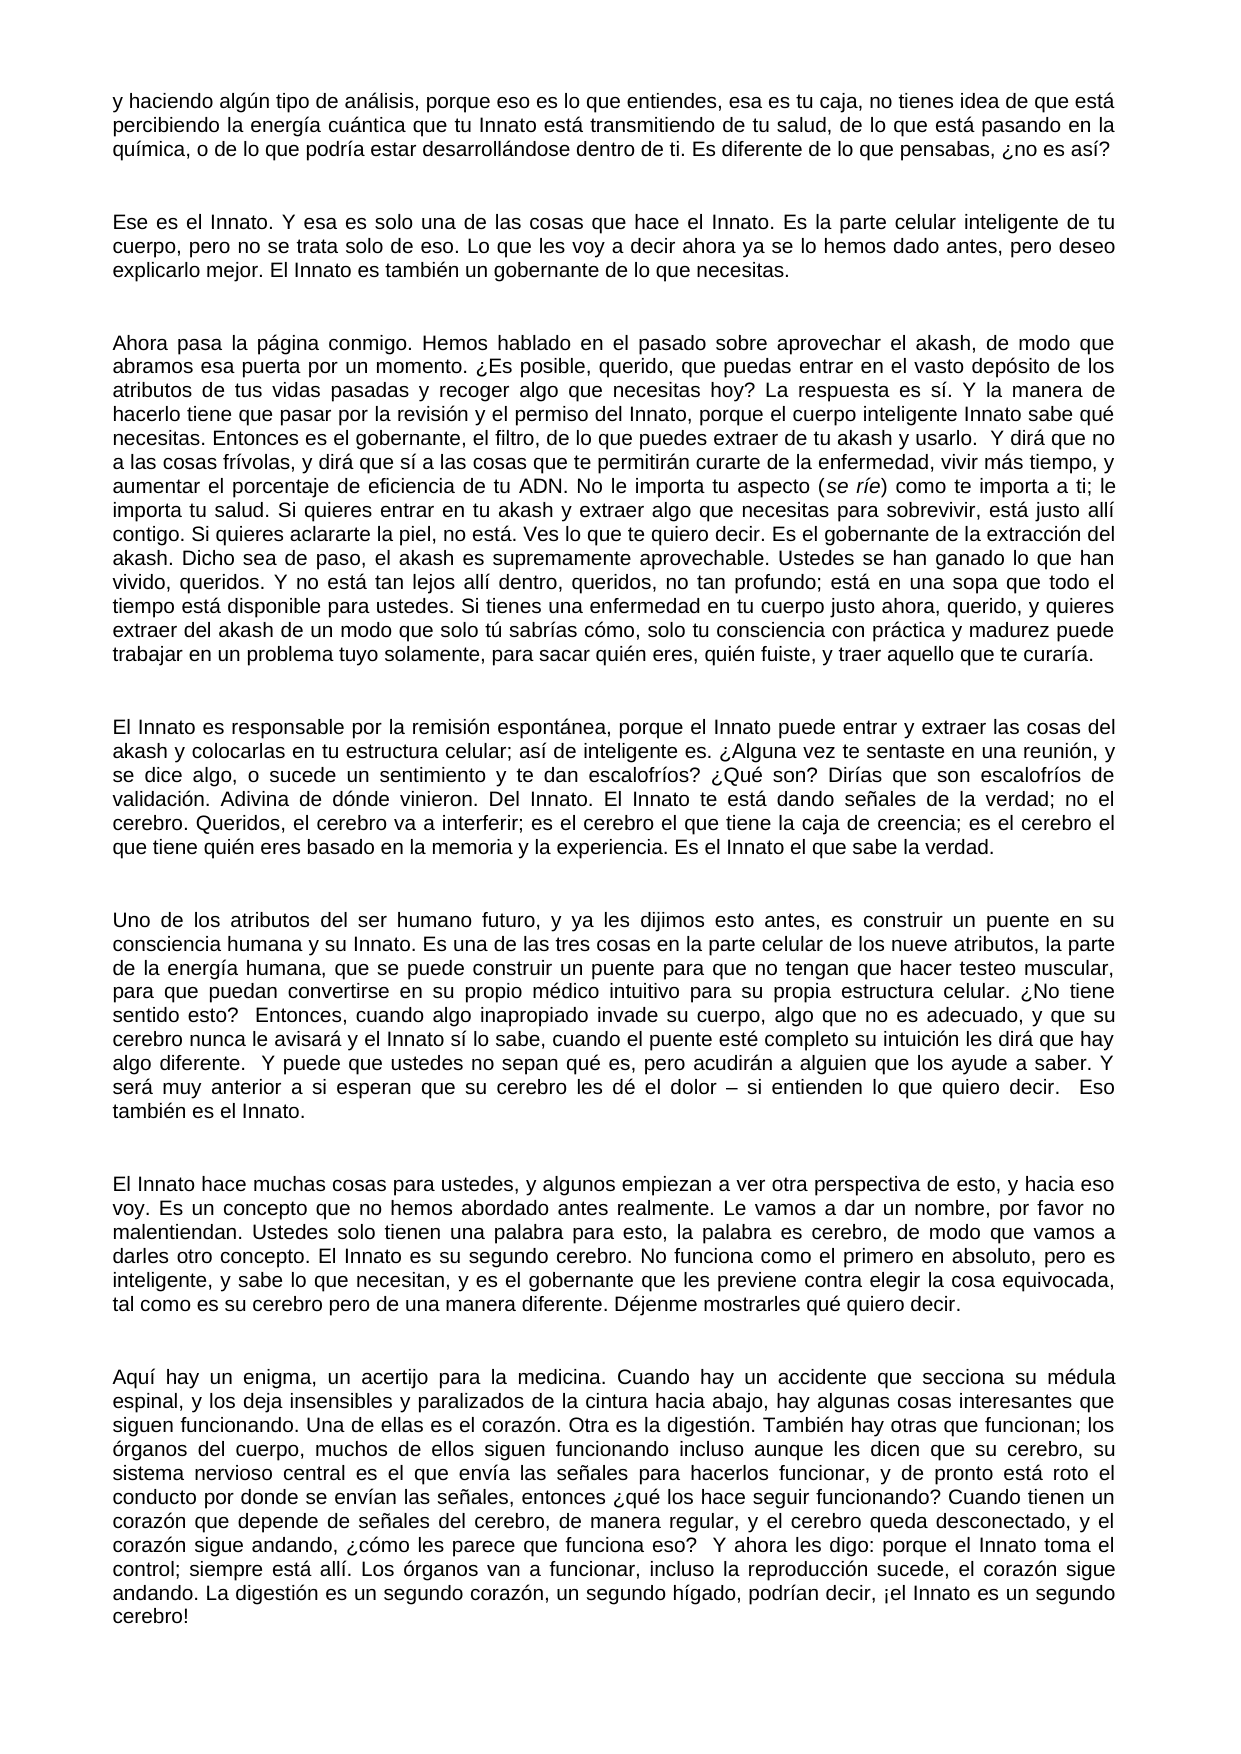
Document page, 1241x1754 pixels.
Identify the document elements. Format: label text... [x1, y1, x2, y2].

text El Innato es responsable por la remisión espontánea, porque el Innato puede entrar y extraer las cosas del akash y colocarlas en tu estructura celular; así de inteligente es. ¿Alguna vez te sentaste en una reunión, y se dice algo, o sucede un sentimiento y te dan escalofríos? ¿Qué son? Dirías que son escalofríos de validación. Adivina de dónde vinieron. Del Innato. El Innato te está dando señales de la verdad; no el cerebro. Queridos, el cerebro va a interferir; es el cerebro el que tiene la caja de creencia; es el cerebro el que tiene quién eres basado en la memoria y la experiencia. Es el Innato el que sabe la verdad. [112, 715, 1117, 858]
text Uno de los atributos del ser humano futuro, y ya les dijimos esto antes, es construir un puente en su consciencia humana y su Innato. Es una de las tres cosas en la parte celular de los nueve atributos, la parte de la energía humana, que se puede construir un puente para que no tengan que hacer testeo muscular, para que puedan convertirse en su propio médico intuitivo para su propia estructura celular. ¿No tiene sentido esto? Entonces, cuando algo inapropiado invade su cuerpo, algo que no es adecuado, y que su cerebro nunca le avisará y el Innato sí lo sabe, cuando el puente esté completo su intuición les dirá que hay algo diferente. Y puede que ustedes no sepan qué es, pero acudirán a alguien que los ayude a saber. Y será muy anterior a si esperan que su cerebro les dé el dolor – si entienden lo que quiero decir. Eso también es el Innato. [112, 907, 1117, 1123]
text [112, 89, 1117, 161]
text Aquí hay un enigma, un acertijo para la medicina. Cuando hay un accidente que secciona su médula espinal, y los deja insensibles y paralizados de la cintura hacia abajo, hay algunas cosas interesantes que siguen funcionando. Una de ellas es el corazón. Otra es la digestión. También hay otras que funcionan; los órganos del cuerpo, muchos de ellos siguen funcionando incluso aunque les dicen que su cerebro, su sistema nervioso central es el que envía las señales para hacerlos funcionar, y de pronto está roto el conducto por donde se envían las señales, entonces ¿qué los hace seguir funcionando? Cuando tienen un corazón que depende de señales del cerebro, de manera regular, y el cerebro queda desconectado, y el corazón sigue andando, ¿cómo les parece que funciona eso? Y ahora les digo: porque el Innato toma el control; siempre está allí. Los órganos van a funcionar, incluso la reproducción sucede, el corazón sigue andando. La digestión es un segundo corazón, un segundo hígado, podrían decir, ¡el Innato es un segundo cerebro! [112, 1365, 1117, 1628]
text Ese es el Innato. Y esa es solo una de las cosas que hace el Innato. Es la parte celular inteligente de tu cuerpo, pero no se trata solo de eso. Lo que les voy a decir ahora ya se lo hemos dado antes, pero deseo explicarlo mejor. El Innato es también un gobernante de lo que necesitas. [112, 209, 1117, 281]
text Ahora pasa la página conmigo. Hemos hablado en el pasado sobre aprovechar el akash, de modo que abramos esa puerta por un momento. ¿Es posible, querido, que puedas entrar en el vasto depósito de los atributos de tus vidas pasadas y recoger algo que necesitas hoy? La respuesta es sí. Y la manera de hacerlo tiene que pasar por la revisión y el permiso del Innato, porque el cuerpo inteligente Innato sabe qué necesitas. Entonces es el gobernante, el filtro, de lo que puedes extraer de tu akash y usarlo. Y dirá que no a las cosas frívolas, y dirá que sí a las cosas que te permitirán curarte de la enfermedad, vivir más tiempo, y aumentar el porcentaje de eficiencia de tu ADN. No le importa tu aspecto (se ríe) como te importa a ti; le importa tu salud. Si quieres entrar en tu akash y extraer algo que necesitas para sobrevivir, está justo allí contigo. Si quieres aclararte la piel, no está. Ves lo que te quiero decir. Es el gobernante de la extracción del akash. Dicho sea de paso, el akash es supremamente aprovechable. Ustedes se han ganado lo que han vivido, queridos. Y no está tan lejos allí dentro, queridos, no tan profundo; está en una sopa que todo el tiempo está disponible para ustedes. Si tienes una enfermedad en tu cuerpo justo ahora, querido, y quieres extraer del akash de un modo que solo tú sabrías cómo, solo tu consciencia con práctica y madurez puede trabajar en un problema tuyo solamente, para sacar quién eres, quién fuiste, y traer aquello que te curaría. [112, 330, 1117, 666]
text El Innato hace muchas cosas para ustedes, y algunos empiezan a ver otra perspectiva de esto, y hacia eso voy. Es un concepto que no hemos abordado antes realmente. Le vamos a dar un nombre, por favor no malentiendan. Ustedes solo tienen una palabra para esto, la palabra es cerebro, de modo que vamos a darles otro concepto. El Innato es su segundo cerebro. No funciona como el primero en absoluto, pero es inteligente, y sabe lo que necesitan, y es el gobernante que les previene contra elegir la cosa equivocada, tal como es su cerebro pero de una manera diferente. Déjenme mostrarles qué quiero decir. [112, 1172, 1117, 1316]
